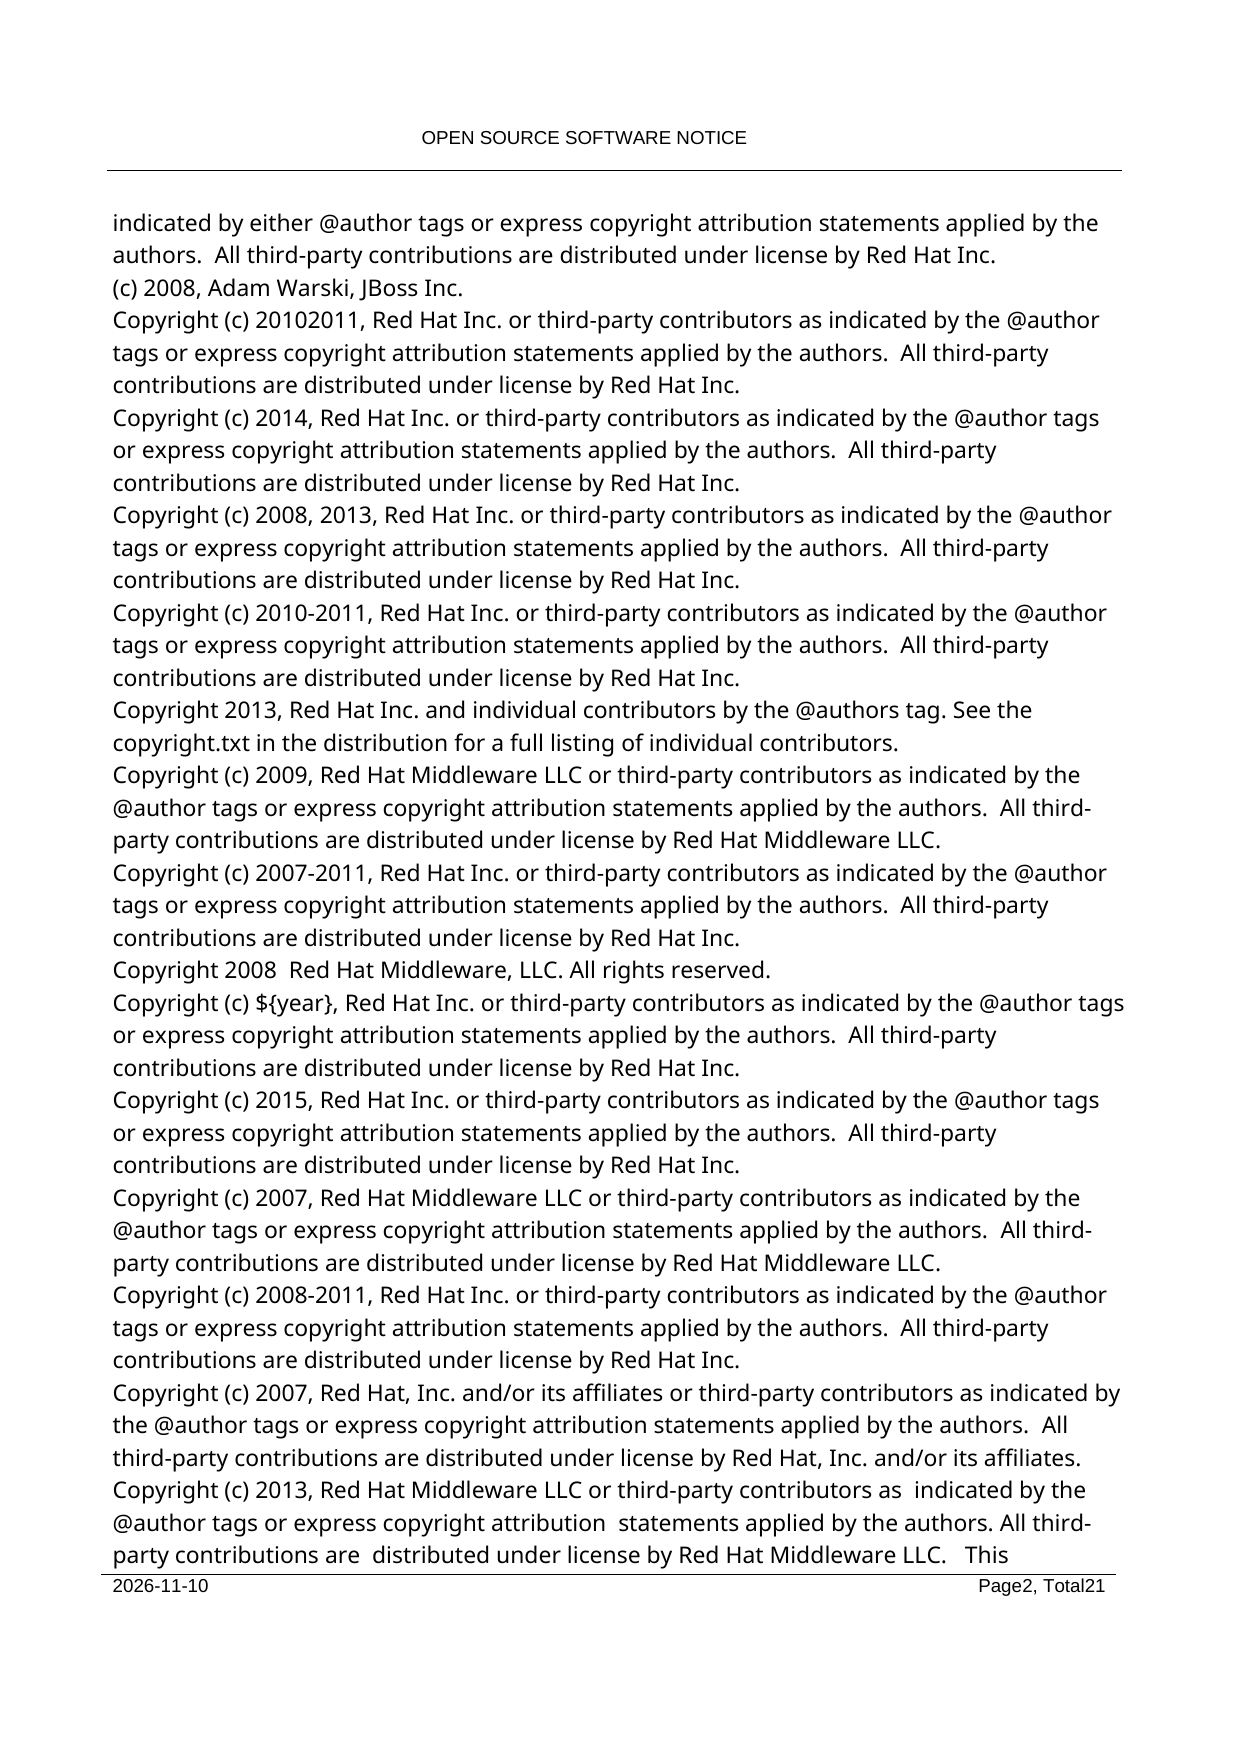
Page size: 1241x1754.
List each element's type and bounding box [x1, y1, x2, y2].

text [112, 206, 1128, 1571]
